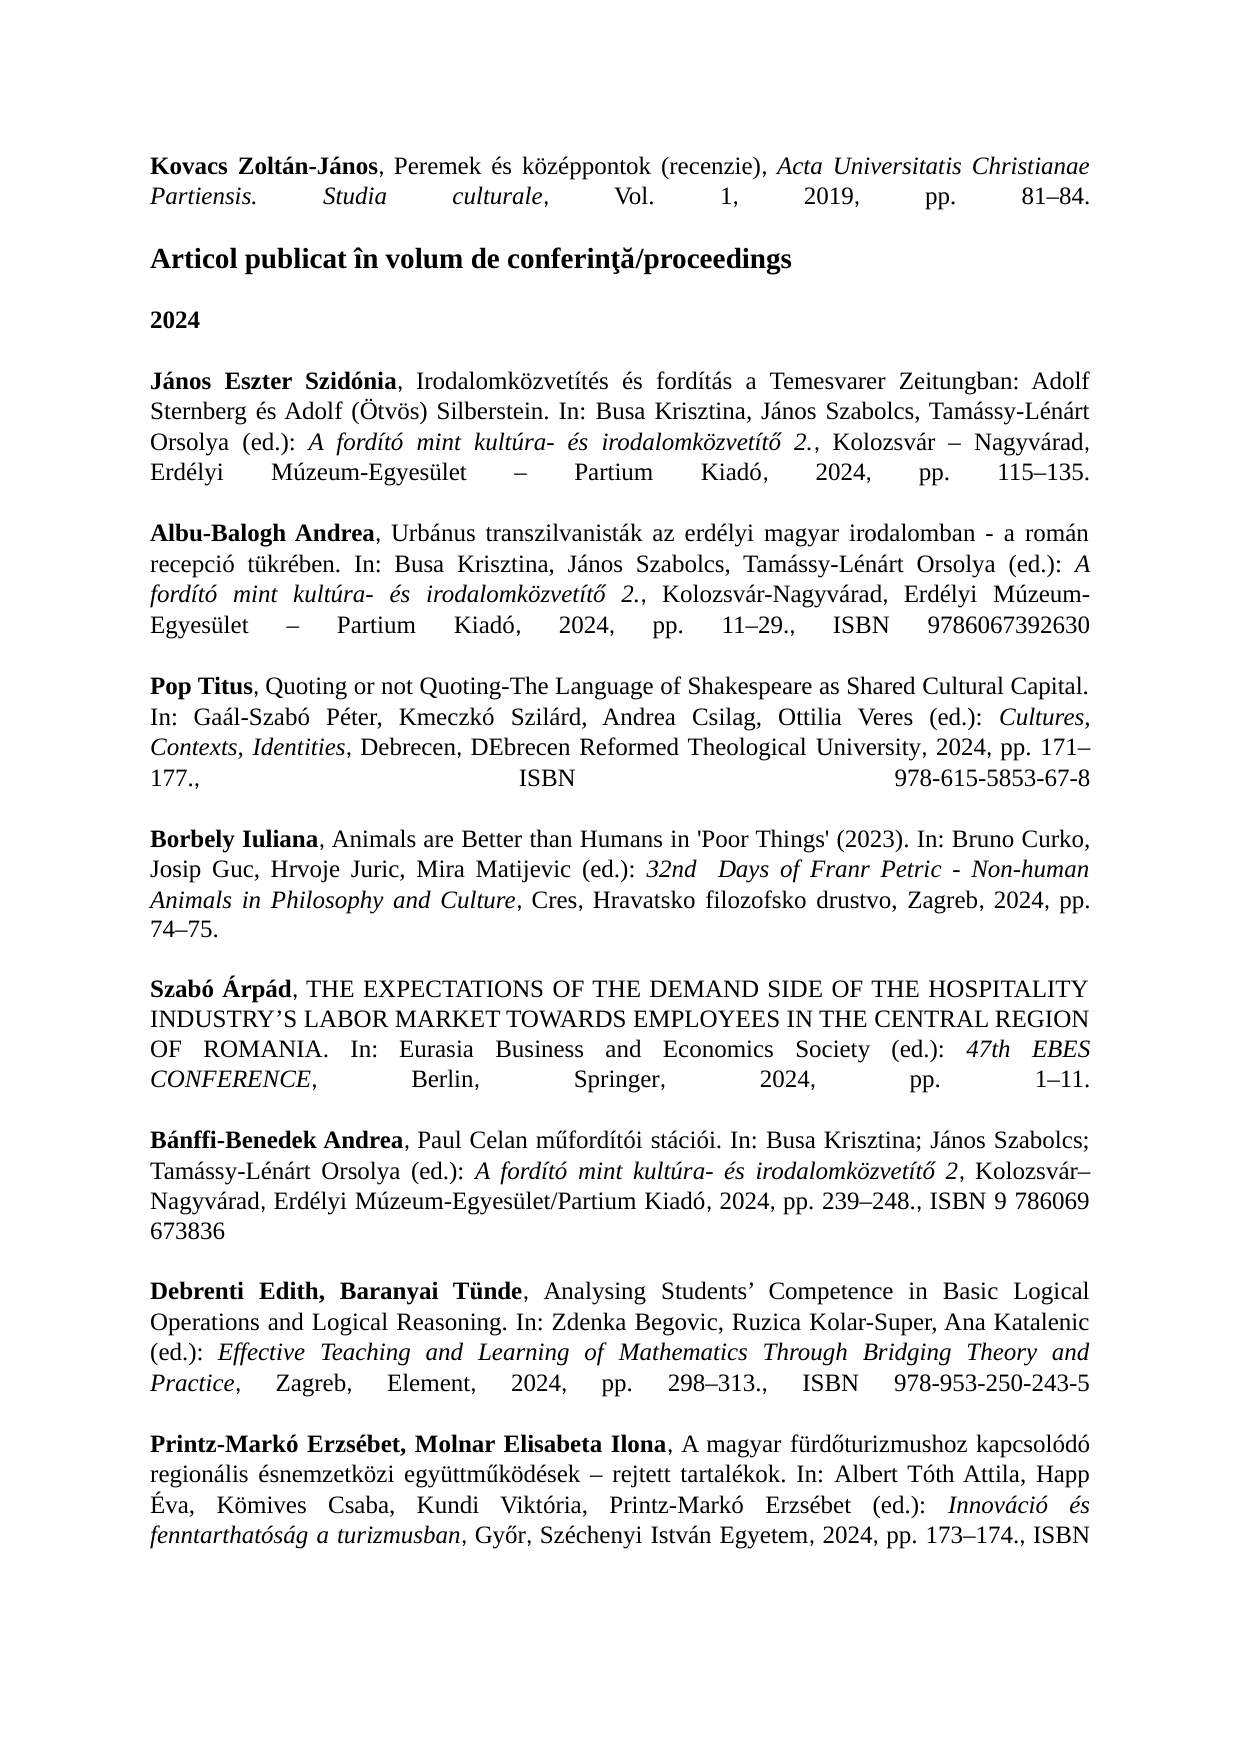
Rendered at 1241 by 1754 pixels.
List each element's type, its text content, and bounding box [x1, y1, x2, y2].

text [150, 1428, 1090, 1550]
text 2024 [150, 306, 1090, 365]
text János Eszter Szidónia, Irodalomközvetítés és fordítás a Temesvarer Zeitungban: Adolf Sternberg és Adolf (Ötvös) Silberstein. In: Busa Krisztina, János Szabolcs, Tamássy-Lénárt Orsolya (ed.): A fordító mint kultúra- és irodalomközvetítő 2., Kolozsvár – Nagyvárad, Erdélyi Múzeum-Egyesület – Partium Kiadó, 2024, pp. 115–135. [150, 365, 1090, 517]
text Albu-Balogh Andrea, Urbánus transzilvanisták az erdélyi magyar irodalomban - a román recepció tükrében. In: Busa Krisztina, János Szabolcs, Tamássy-Lénárt Orsolya (ed.): A fordító mint kultúra- és irodalomközvetítő 2., Kolozsvár-Nagyvárad, Erdélyi Múzeum-Egyesület – Partium Kiadó, 2024, pp. 11–29., ISBN 9786067392630 [150, 517, 1090, 670]
text Kovacs Zoltán-János, Peremek és középpontok (recenzie), Acta Universitatis Christianae Partiensis. Studia culturale, Vol. 1, 2019, pp. 81–84. [150, 150, 1090, 242]
text Articol publicat în volum de conferinţă/proceedings [150, 242, 1090, 275]
text Borbely Iuliana, Animals are Better than Humans in 'Poor Things' (2023). In: Bruno Curko, Josip Guc, Hrvoje Juric, Mira Matijevic (ed.): 32nd Days of Franr Petric - Non-human Animals in Philosophy and Culture, Cres, Hravatsko filozofsko drustvo, Zagreb, 2024, pp. 74–75. [150, 823, 1090, 973]
text Bánffi-Benedek Andrea, Paul Celan műfordítói stációi. In: Busa Krisztina; János Szabolcs; Tamássy-Lénárt Orsolya (ed.): A fordító mint kultúra- és irodalomközvetítő 2, Kolozsvár–Nagyvárad, Erdélyi Múzeum-Egyesület/Partium Kiadó, 2024, pp. 239–248., ISBN 9 786069 673836 [150, 1124, 1090, 1275]
text Szabó Árpád, THE EXPECTATIONS OF THE DEMAND SIDE OF THE HOSPITALITY INDUSTRY’S LABOR MARKET TOWARDS EMPLOYEES IN THE CENTRAL REGION OF ROMANIA. In: Eurasia Business and Economics Society (ed.): 47th EBES CONFERENCE, Berlin, Springer, 2024, pp. 1–11. [150, 973, 1090, 1124]
text Pop Titus, Quoting or not Quoting-The Language of Shakespeare as Shared Cultural Capital. In: Gaál-Szabó Péter, Kmeczkó Szilárd, Andrea Csilag, Ottilia Veres (ed.): Cultures, Contexts, Identities, Debrecen, DEbrecen Reformed Theological University, 2024, pp. 171–177., ISBN 978-615-5853-67-8 [150, 670, 1090, 823]
text Debrenti Edith, Baranyai Tünde, Analysing Students’ Competence in Basic Logical Operations and Logical Reasoning. In: Zdenka Begovic, Ruzica Kolar-Super, Ana Katalenic (ed.): Effective Teaching and Learning of Mathematics Through Bridging Theory and Practice, Zagreb, Element, 2024, pp. 298–313., ISBN 978-953-250-243-5 [150, 1275, 1090, 1428]
